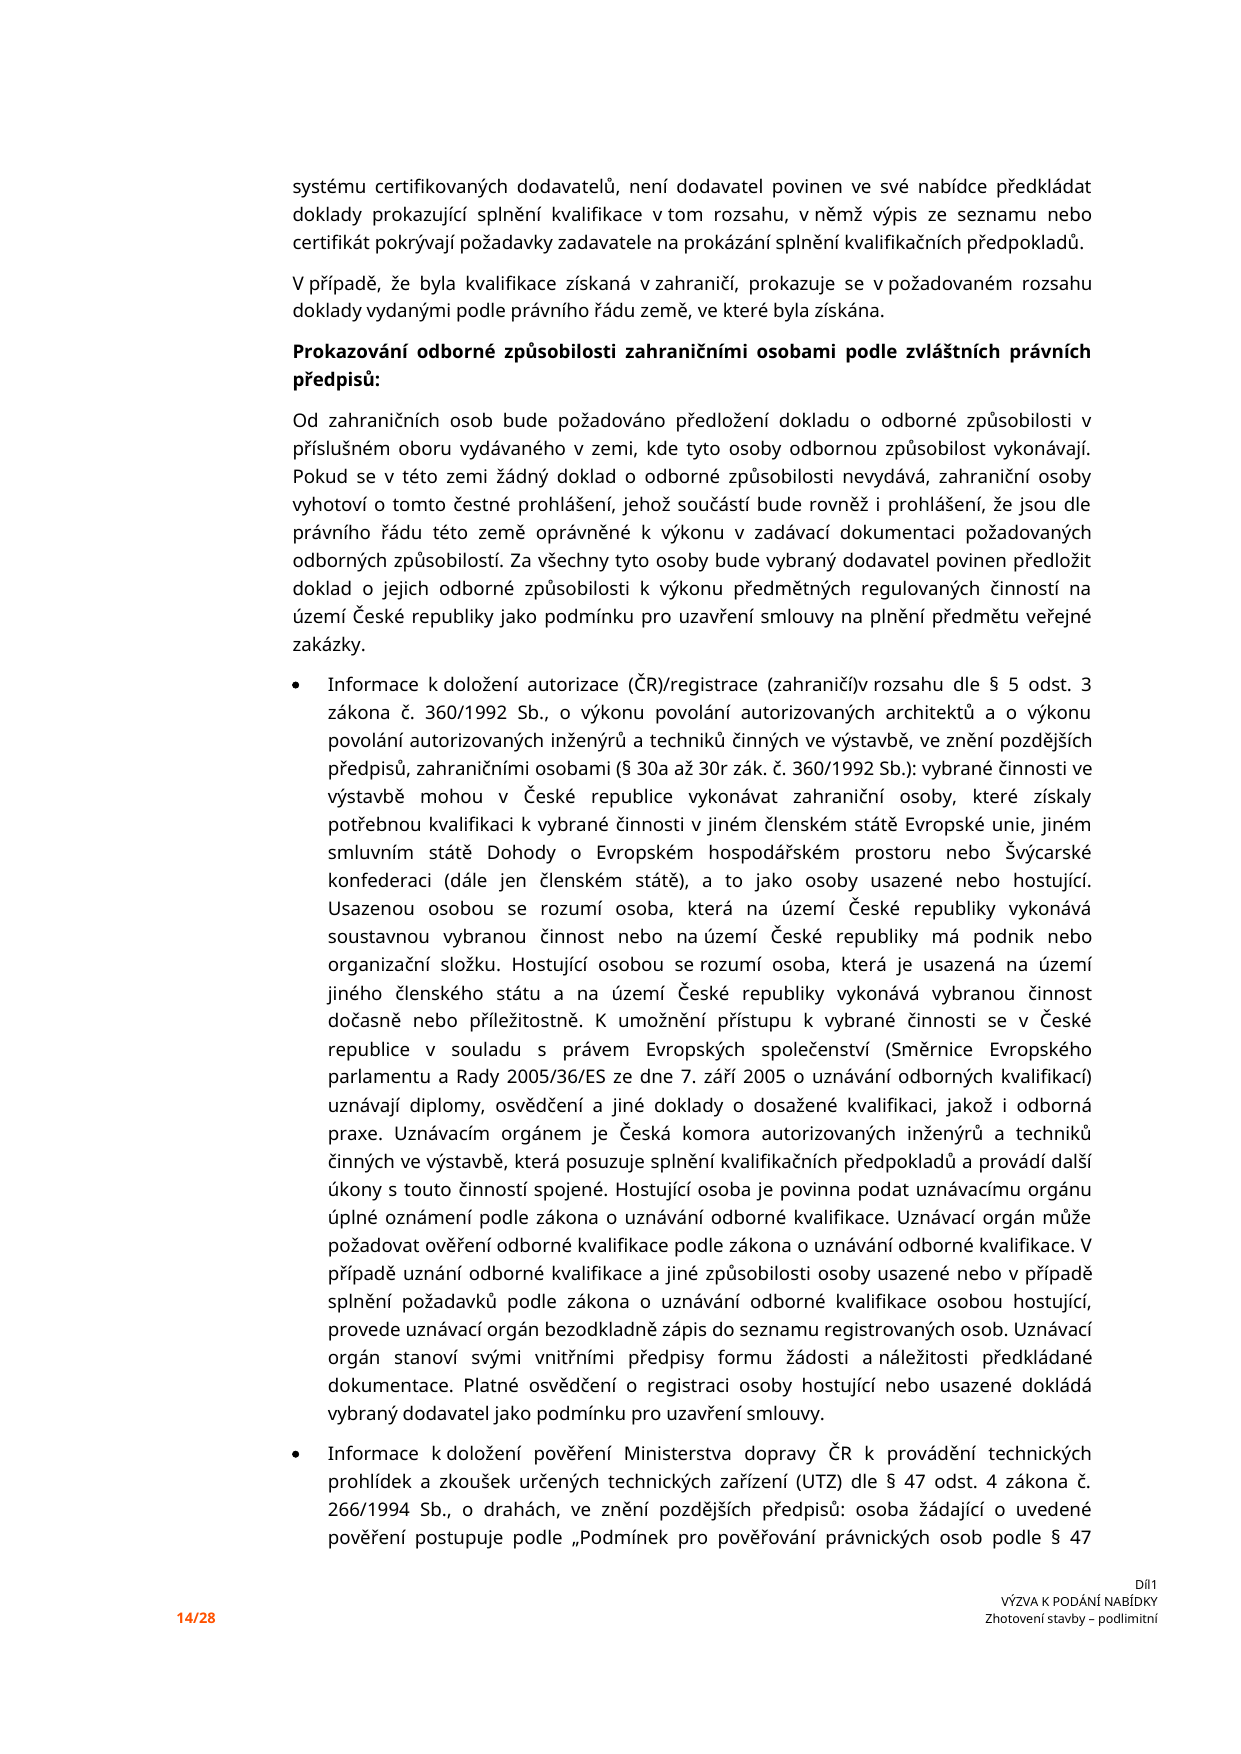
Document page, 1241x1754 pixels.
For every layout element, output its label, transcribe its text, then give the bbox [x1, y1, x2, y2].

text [292, 1441, 1093, 1550]
text Informace k doložení autorizace (ČR)/registrace (zahraničí)v rozsahu dle § 5 odst. 3 zákona č. 360/1992 Sb., o výkonu povolání autorizovaných architektů a o výkonu povolání autorizovaných inženýrů a techniků činných ve výstavbě, ve znění pozdějších předpisů, zahraničními osobami (§ 30a až 30r zák. č. 360/1992 Sb.): vybrané činnosti ve výstavbě mohou v České republice vykonávat zahraniční osoby, které získaly potřebnou kvalifikaci k vybrané činnosti v jiném členském státě Evropské unie, jiném smluvním státě Dohody o Evropském hospodářském prostoru nebo Švýcarské konfederaci (dále jen členském státě), a to jako osoby usazené nebo hostující. Usazenou osobou se rozumí osoba, která na území České republiky vykonává soustavnou vybranou činnost nebo na území České republiky má podnik nebo organizační složku. Hostující osobou se rozumí osoba, která je usazená na území jiného členského státu a na území České republiky vykonává vybranou činnost dočasně nebo příležitostně. K umožnění přístupu k vybrané činnosti se v České republice v souladu s právem Evropských společenství (Směrnice Evropského parlamentu a Rady 2005/36/ES ze dne 7. září 2005 o uznávání odborných kvalifikací) uznávají diplomy, osvědčení a jiné doklady o dosažené kvalifikaci, jakož i odborná praxe. Uznávacím orgánem je Česká komora autorizovaných inženýrů a techniků činných ve výstavbě, která posuzuje splnění kvalifikačních předpokladů a provádí další úkony s touto činností spojené. Hostující osoba je povinna podat uznávacímu orgánu úplné oznámení podle zákona o uznávání odborné kvalifikace. Uznávací orgán může požadovat ověření odborné kvalifikace podle zákona o uznávání odborné kvalifikace. V případě uznání odborné kvalifikace a jiné způsobilosti osoby usazené nebo v případě splnění požadavků podle zákona o uznávání odborné kvalifikace osobou hostující, provede uznávací orgán bezodkladně zápis do seznamu registrovaných osob. Uznávací orgán stanoví svými vnitřními předpisy formu žádosti a náležitosti předkládané dokumentace. Platné osvědčení o registraci osoby hostující nebo usazené dokládá vybraný dodavatel jako podmínku pro uzavření smlouvy. [292, 672, 1093, 1426]
text Od zahraničních osob bude požadováno předložení dokladu o odborné způsobilosti v příslušném oboru vydávaného v zemi, kde tyto osoby odbornou způsobilost vykonávají. Pokud se v této zemi žádný doklad o odborné způsobilosti nevydává, zahraniční osoby vyhotoví o tomto čestné prohlášení, jehož součástí bude rovněž i prohlášení, že jsou dle právního řádu této země oprávněné k výkonu v zadávací dokumentaci požadovaných odborných způsobilostí. Za všechny tyto osoby bude vybraný dodavatel povinen předložit doklad o jejich odborné způsobilosti k výkonu předmětných regulovaných činností na území České republiky jako podmínku pro uzavření smlouvy na plnění předmětu veřejné zakázky. [292, 407, 1093, 657]
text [292, 173, 1093, 255]
text V případě, že byla kvalifikace získaná v zahraničí, prokazuje se v požadovaném rozsahu doklady vydanými podle právního řádu země, ve které byla získána. [292, 270, 1093, 323]
text Prokazování odborné způsobilosti zahraničními osobami podle zvláštních právních předpisů: [292, 338, 1093, 392]
